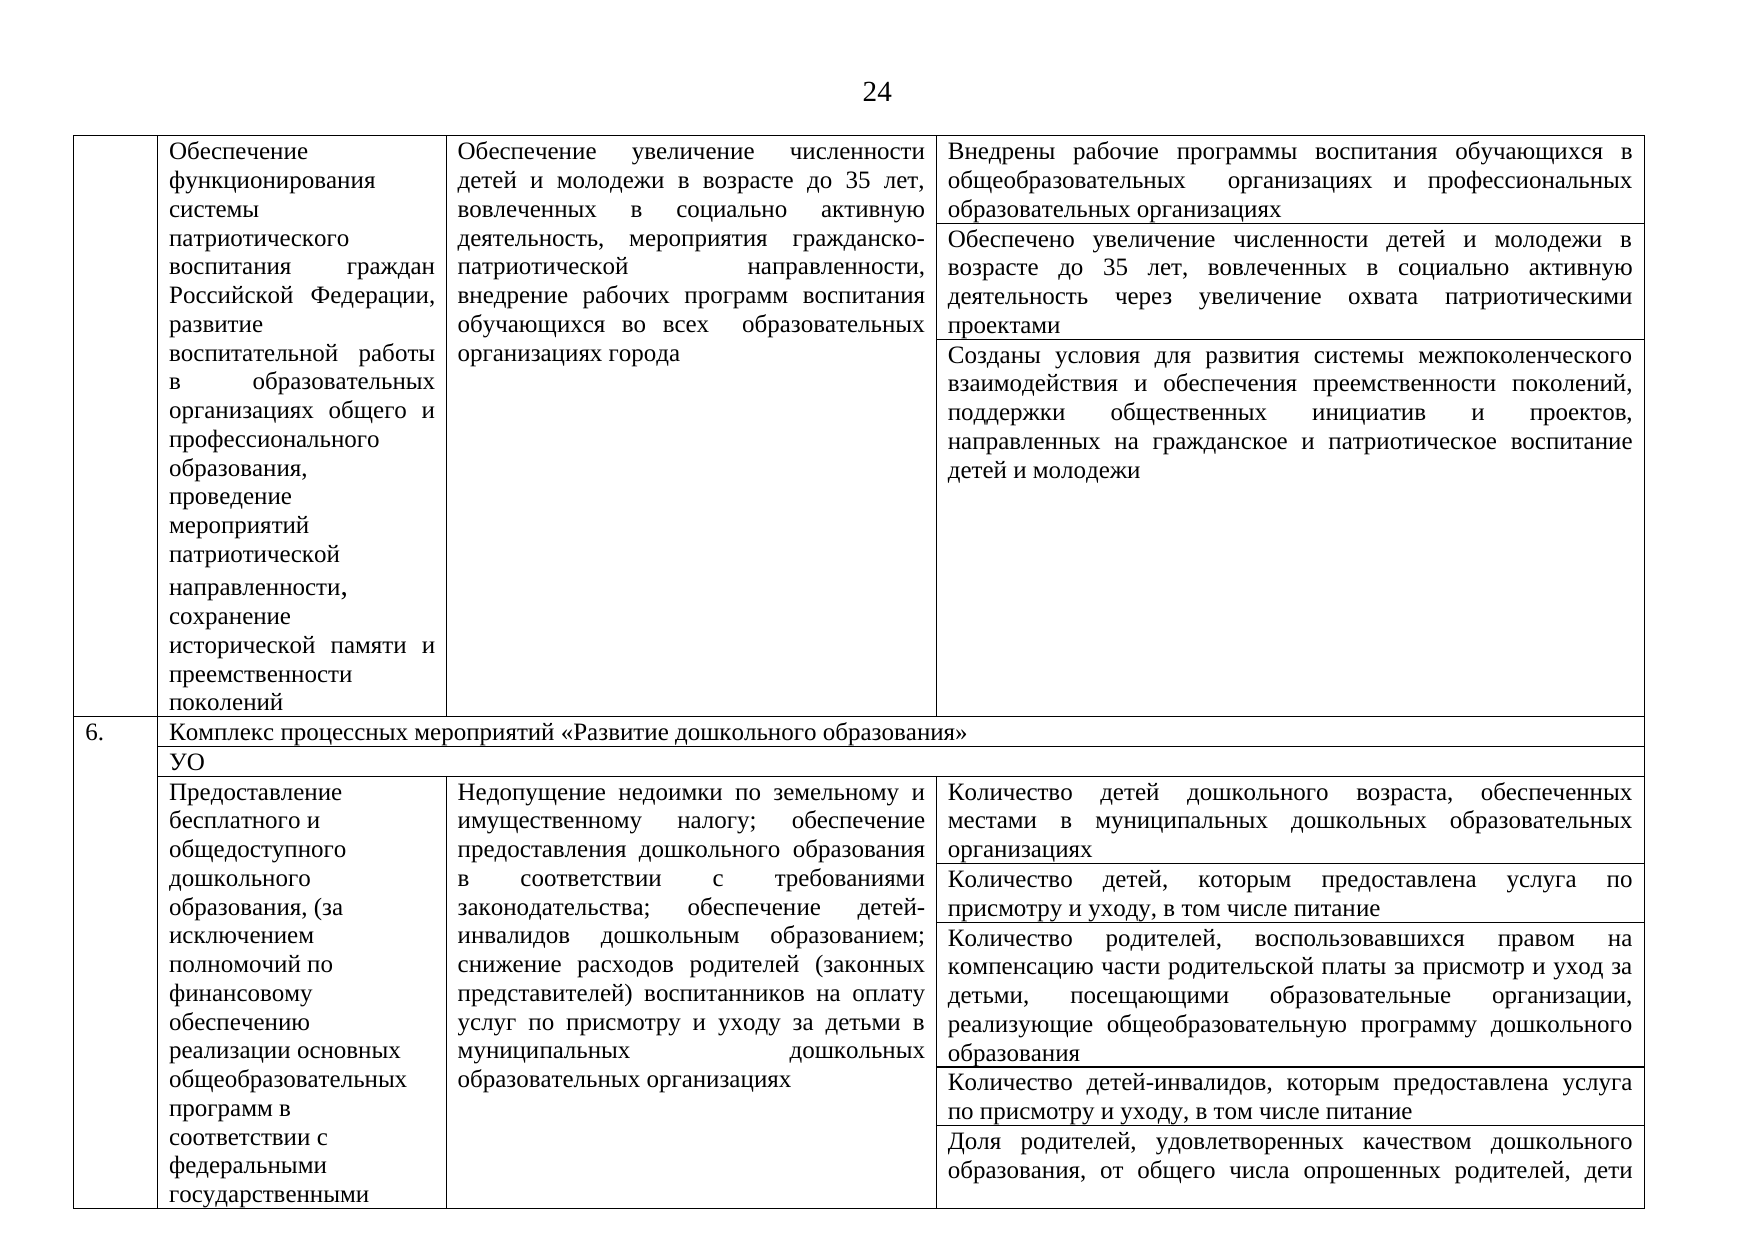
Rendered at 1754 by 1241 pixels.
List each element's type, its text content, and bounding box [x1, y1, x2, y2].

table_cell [937, 1126, 1644, 1208]
table_cell Предоставление бесплатного и общедоступного дошкольного образования, (за исключением полномочий по финансовому обеспечению реализации основных общеобразовательных программ в соответствии с федеральными государственными образовательными стандартами), создание условий для осуществления присмотра и ухода за детьми, содержания детей в муниципальных образовательных организациях [158, 777, 446, 1208]
table_cell 6. [74, 717, 157, 1208]
table_cell Недопущение недоимки по земельному и имущественному налогу; обеспечение предоставления дошкольного образования в соответствии с требованиями законодательства; обеспечение детей-инвалидов дошкольным образованием; снижение расходов родителей (законных представителей) воспитанников на оплату услуг по присмотру и уходу за детьми в муниципальных дошкольных образовательных организациях [447, 777, 936, 1208]
table_cell Обеспечение функционирования системы патриотического воспитания граждан Российской Федерации, развитие воспитательной работы в образовательных организациях общего и профессионального образования, проведение мероприятий патриотической направленности, сохранение исторической памяти и преемственности поколений [158, 136, 446, 716]
table_cell Созданы условия для развития системы межпоколенческого взаимодействия и обеспечения преемственности поколений, поддержки общественных инициатив и проектов, направленных на гражданское и патриотическое воспитание детей и молодежи [937, 340, 1644, 716]
table_cell Количество родителей, воспользовавшихся правом на компенсацию части родительской платы за присмотр и уход за детьми, посещающими образовательные организации, реализующие общеобразовательную программу дошкольного образования [937, 923, 1644, 1066]
table_cell Обеспечение увеличение численности детей и молодежи в возрасте до 35 лет, вовлеченных в социально активную деятельность, мероприятия гражданско-патриотической направленности, внедрение рабочих программ воспитания обучающихся во всех образовательных организациях города [447, 136, 936, 716]
table_cell Количество детей, которым предоставлена услуга по присмотру и уходу, в том числе питание [937, 864, 1644, 922]
table_cell Количество детей дошкольного возраста, обеспеченных местами в муниципальных дошкольных образовательных организациях [937, 777, 1644, 863]
table_cell Обеспечено увеличение численности детей и молодежи в возрасте до 35 лет, вовлеченных в социально активную деятельность через увеличение охвата патриотическими проектами [937, 224, 1644, 339]
table_cell УО [158, 747, 1644, 776]
table_cell Комплекс процессных мероприятий «Развитие дошкольного образования» [158, 717, 1644, 746]
table_cell Внедрены рабочие программы воспитания обучающихся в общеобразовательных организациях и профессиональных образовательных организациях [937, 136, 1644, 223]
table_cell Количество детей-инвалидов, которым предоставлена услуга по присмотру и уходу, в том числе питание [937, 1068, 1644, 1125]
